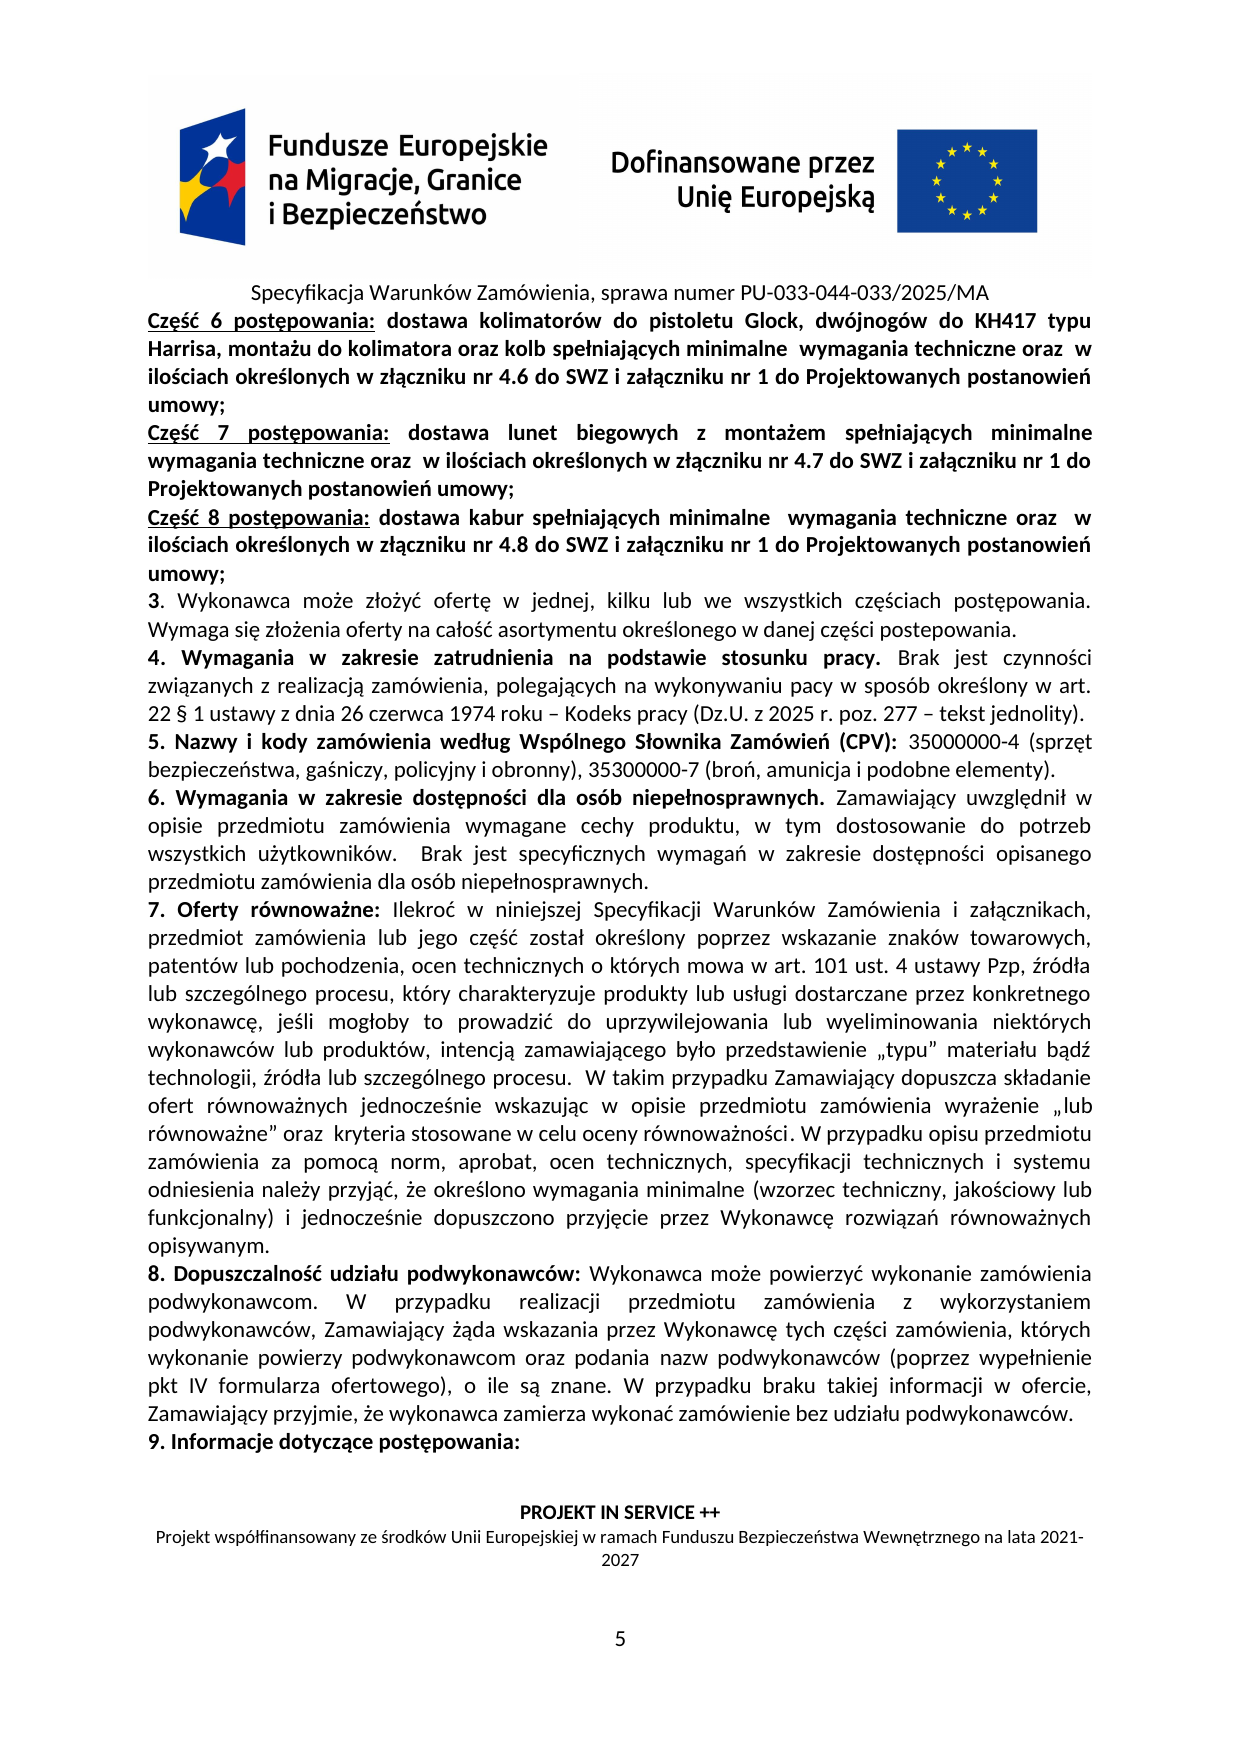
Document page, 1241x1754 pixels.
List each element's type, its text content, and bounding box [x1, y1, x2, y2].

text Część 7 postępowania: dostawa lunet biegowych z montażem spełniających minimalne wymagania techniczne oraz w ilościach określonych w złączniku nr 4.7 do SWZ i załączniku nr 1 do Projektowanych postanowień umowy; [148, 418, 1093, 503]
text 7. Oferty równoważne: Ilekroć w niniejszej Specyfikacji Warunków Zamówienia i załącznikach, przedmiot zamówienia lub jego część został określony poprzez wskazanie znaków towarowych, patentów lub pochodzenia, ocen technicznych o których mowa w art. 101 ust. 4 ustawy Pzp, źródła lub szczególnego procesu, który charakteryzuje produkty lub usługi dostarczane przez konkretnego wykonawcę, jeśli mogłoby to prowadzić do uprzywilejowania lub wyeliminowania niektórych wykonawców lub produktów, intencją zamawiającego było przedstawienie „typu” materiału bądź technologii, źródła lub szczególnego procesu. W takim przypadku Zamawiający dopuszcza składanie ofert równoważnych jednocześnie wskazując w opisie przedmiotu zamówienia wyrażenie „lub równoważne” oraz kryteria stosowane w celu oceny równoważności. W przypadku opisu przedmiotu zamówienia za pomocą norm, aprobat, ocen technicznych, specyfikacji technicznych i systemu odniesienia należy przyjąć, że określono wymagania minimalne (wzorzec techniczny, jakościowy lub funkcjonalny) i jednocześnie dopuszczono przyjęcie przez Wykonawcę rozwiązań równoważnych opisywanym. [148, 895, 1093, 1259]
text 9. Informacje dotyczące postępowania: [148, 1427, 1093, 1455]
text 8. Dopuszczalność udziału podwykonawców: Wykonawca może powierzyć wykonanie zamówienia podwykonawcom. W przypadku realizacji przedmiotu zamówienia z wykorzystaniem podwykonawców, Zamawiający żąda wskazania przez Wykonawcę tych części zamówienia, których wykonanie powierzy podwykonawcom oraz podania nazw podwykonawców (poprzez wypełnienie pkt IV formularza ofertowego), o ile są znane. W przypadku braku takiej informacji w ofercie, Zamawiający przyjmie, że wykonawca zamierza wykonać zamówienie bez udziału podwykonawców. [148, 1259, 1093, 1427]
text 4. Wymagania w zakresie zatrudnienia na podstawie stosunku pracy. Brak jest czynności związanych z realizacją zamówienia, polegających na wykonywaniu pacy w sposób określony w art. 22 § 1 ustawy z dnia 26 czerwca 1974 roku – Kodeks pracy (Dz.U. z 2025 r. poz. 277 – tekst jednolity). [148, 643, 1093, 727]
text Część 6 postępowania: dostawa kolimatorów do pistoletu Glock, dwójnogów do KH417 typu Harrisa, montażu do kolimatora oraz kolb spełniających minimalne wymagania techniczne oraz w ilościach określonych w złączniku nr 4.6 do SWZ i załączniku nr 1 do Projektowanych postanowień umowy; [148, 306, 1093, 418]
text 3. Wykonawca może złożyć ofertę w jednej, kilku lub we wszystkich częściach postępowania. Wymaga się złożenia oferty na całość asortymentu określonego w danej części postepowania. [148, 587, 1093, 643]
picture [147, 73, 1093, 279]
text Część 8 postępowania: dostawa kabur spełniających minimalne wymagania techniczne oraz w ilościach określonych w złączniku nr 4.8 do SWZ i załączniku nr 1 do Projektowanych postanowień umowy; [148, 503, 1093, 587]
text 6. Wymagania w zakresie dostępności dla osób niepełnosprawnych. Zamawiający uwzględnił w opisie przedmiotu zamówienia wymagane cechy produktu, w tym dostosowanie do potrzeb wszystkich użytkowników. Brak jest specyficznych wymagań w zakresie dostępności opisanego przedmiotu zamówienia dla osób niepełnosprawnych. [148, 783, 1093, 895]
text 5. Nazwy i kody zamówienia według Wspólnego Słownika Zamówień (CPV): 35000000-4 (sprzęt bezpieczeństwa, gaśniczy, policyjny i obronny), 35300000-7 (broń, amunicja i podobne elementy). [148, 727, 1093, 783]
